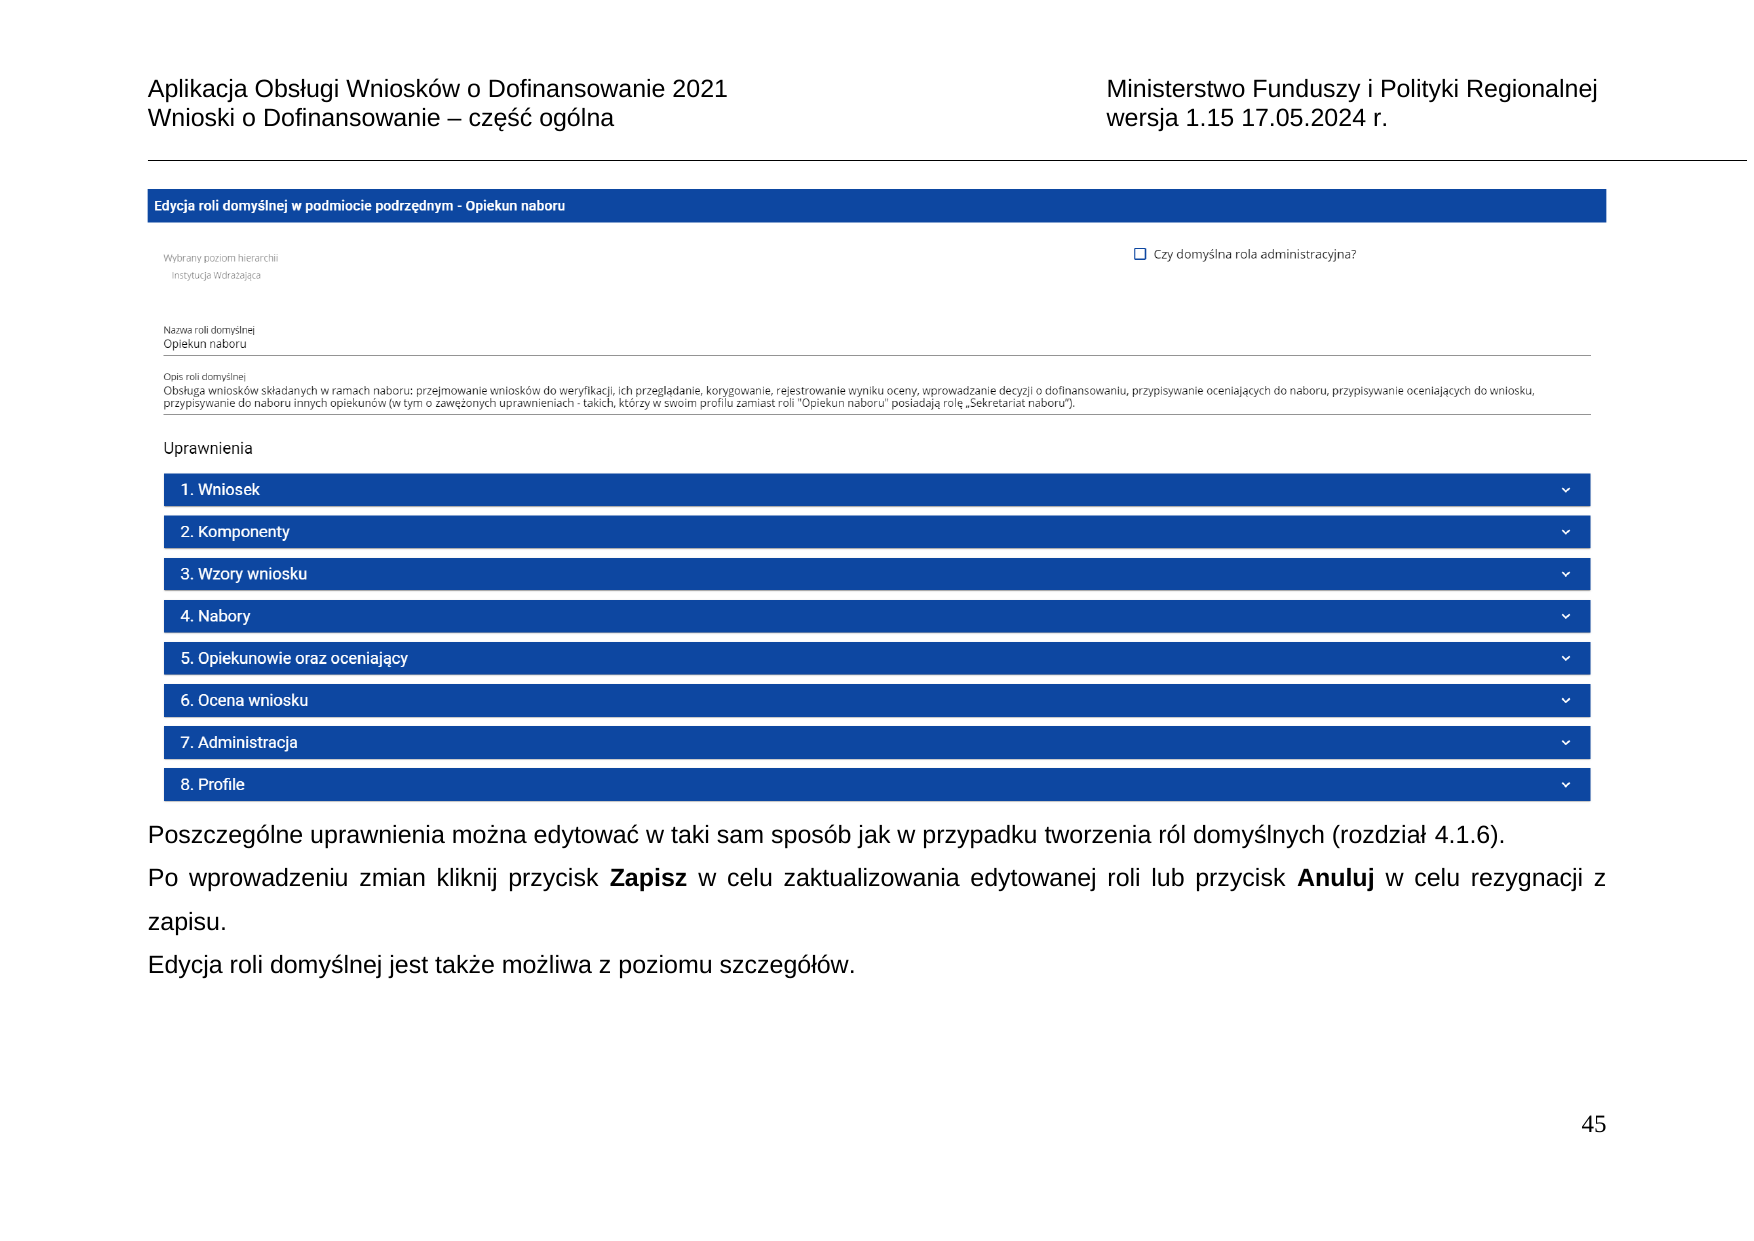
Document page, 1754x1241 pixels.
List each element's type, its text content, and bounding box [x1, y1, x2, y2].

text Poszczególne uprawnienia można edytować w taki sam sposób jak w przypadku tworzenia ról domyślnych (rozdział 4.1.6). [148, 821, 1606, 849]
text Po wprowadzeniu zmian kliknij przycisk Zapisz w celu zaktualizowania edytowanej roli lub przycisk Anuluj w celu rezygnacji z zapisu. [148, 863, 1606, 935]
text Edycja roli domyślnej jest także możliwa z poziomu szczegółów. [148, 949, 1606, 978]
picture [147, 189, 1607, 821]
